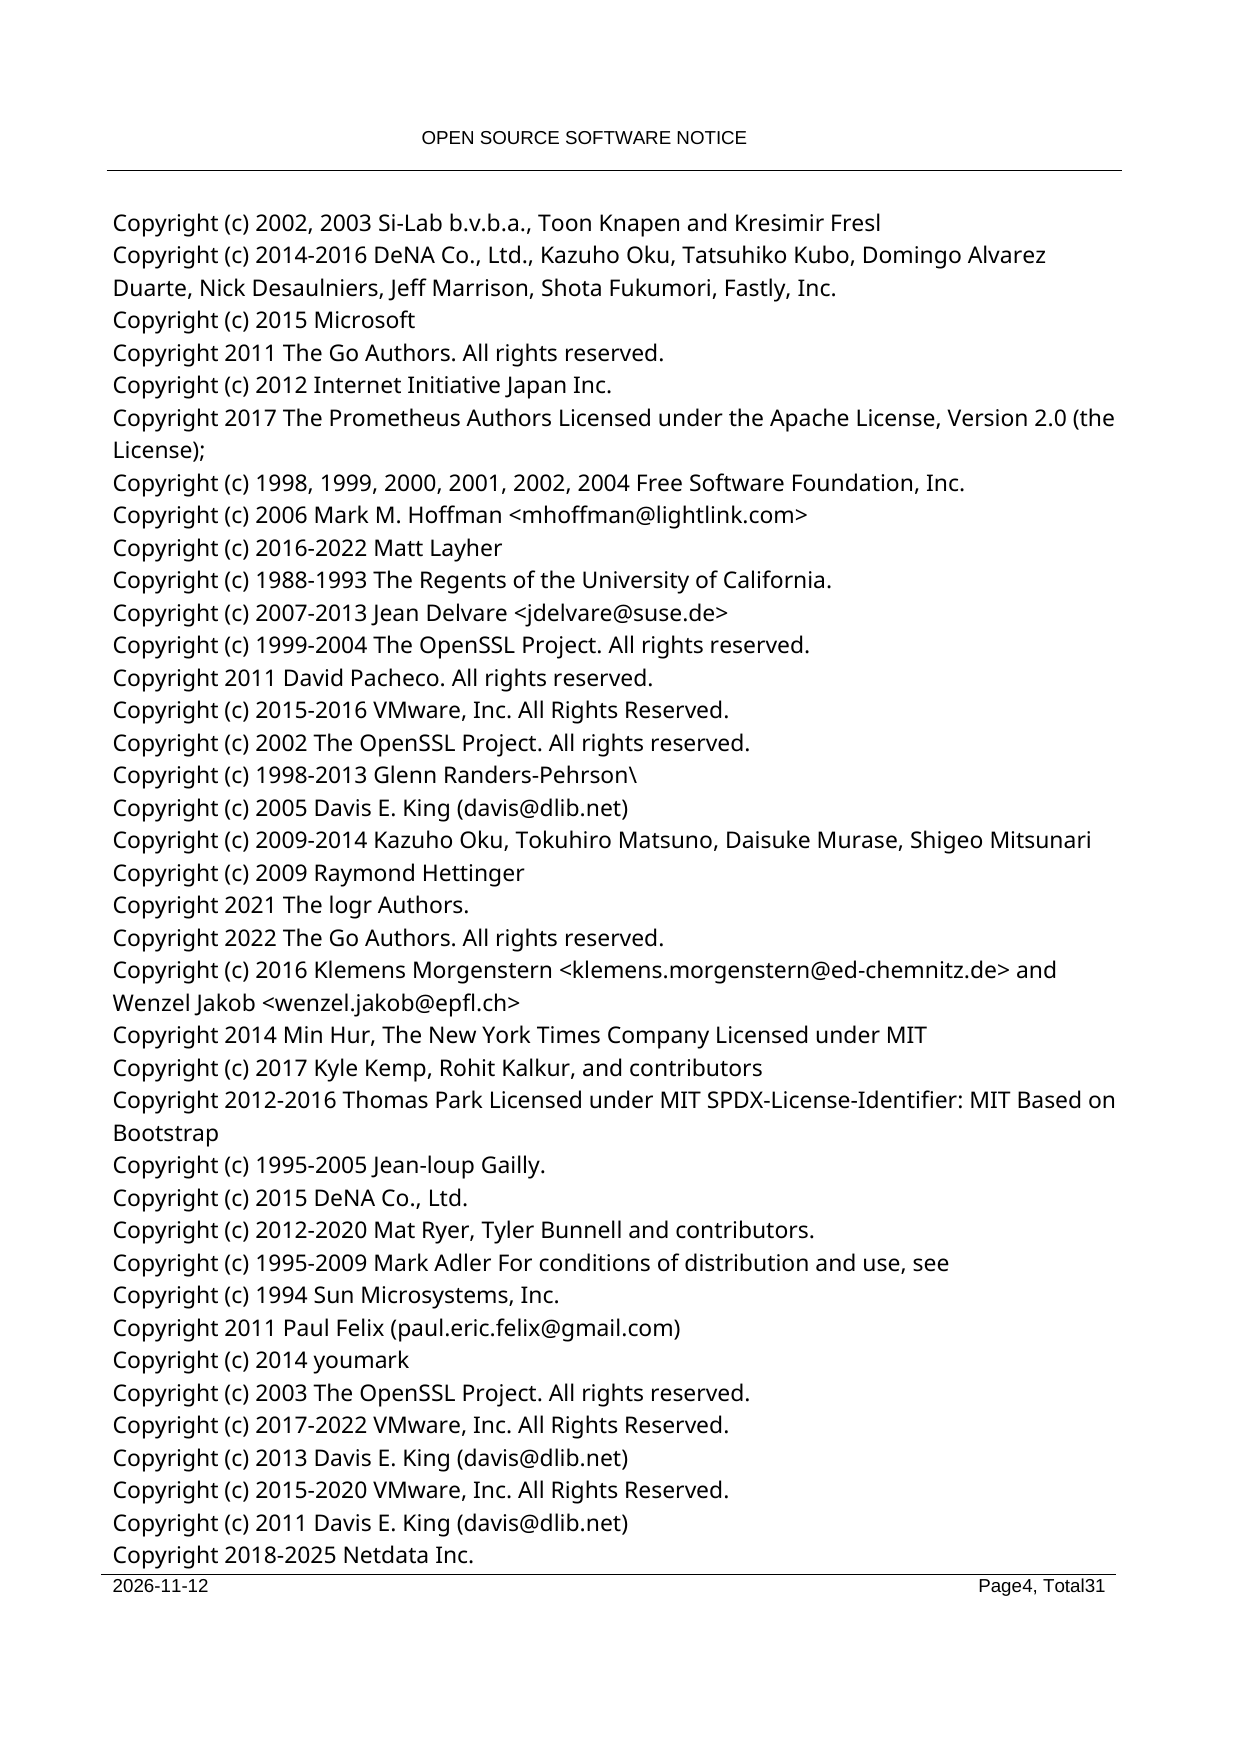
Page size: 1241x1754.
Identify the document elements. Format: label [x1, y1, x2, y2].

text [112, 206, 1128, 1571]
